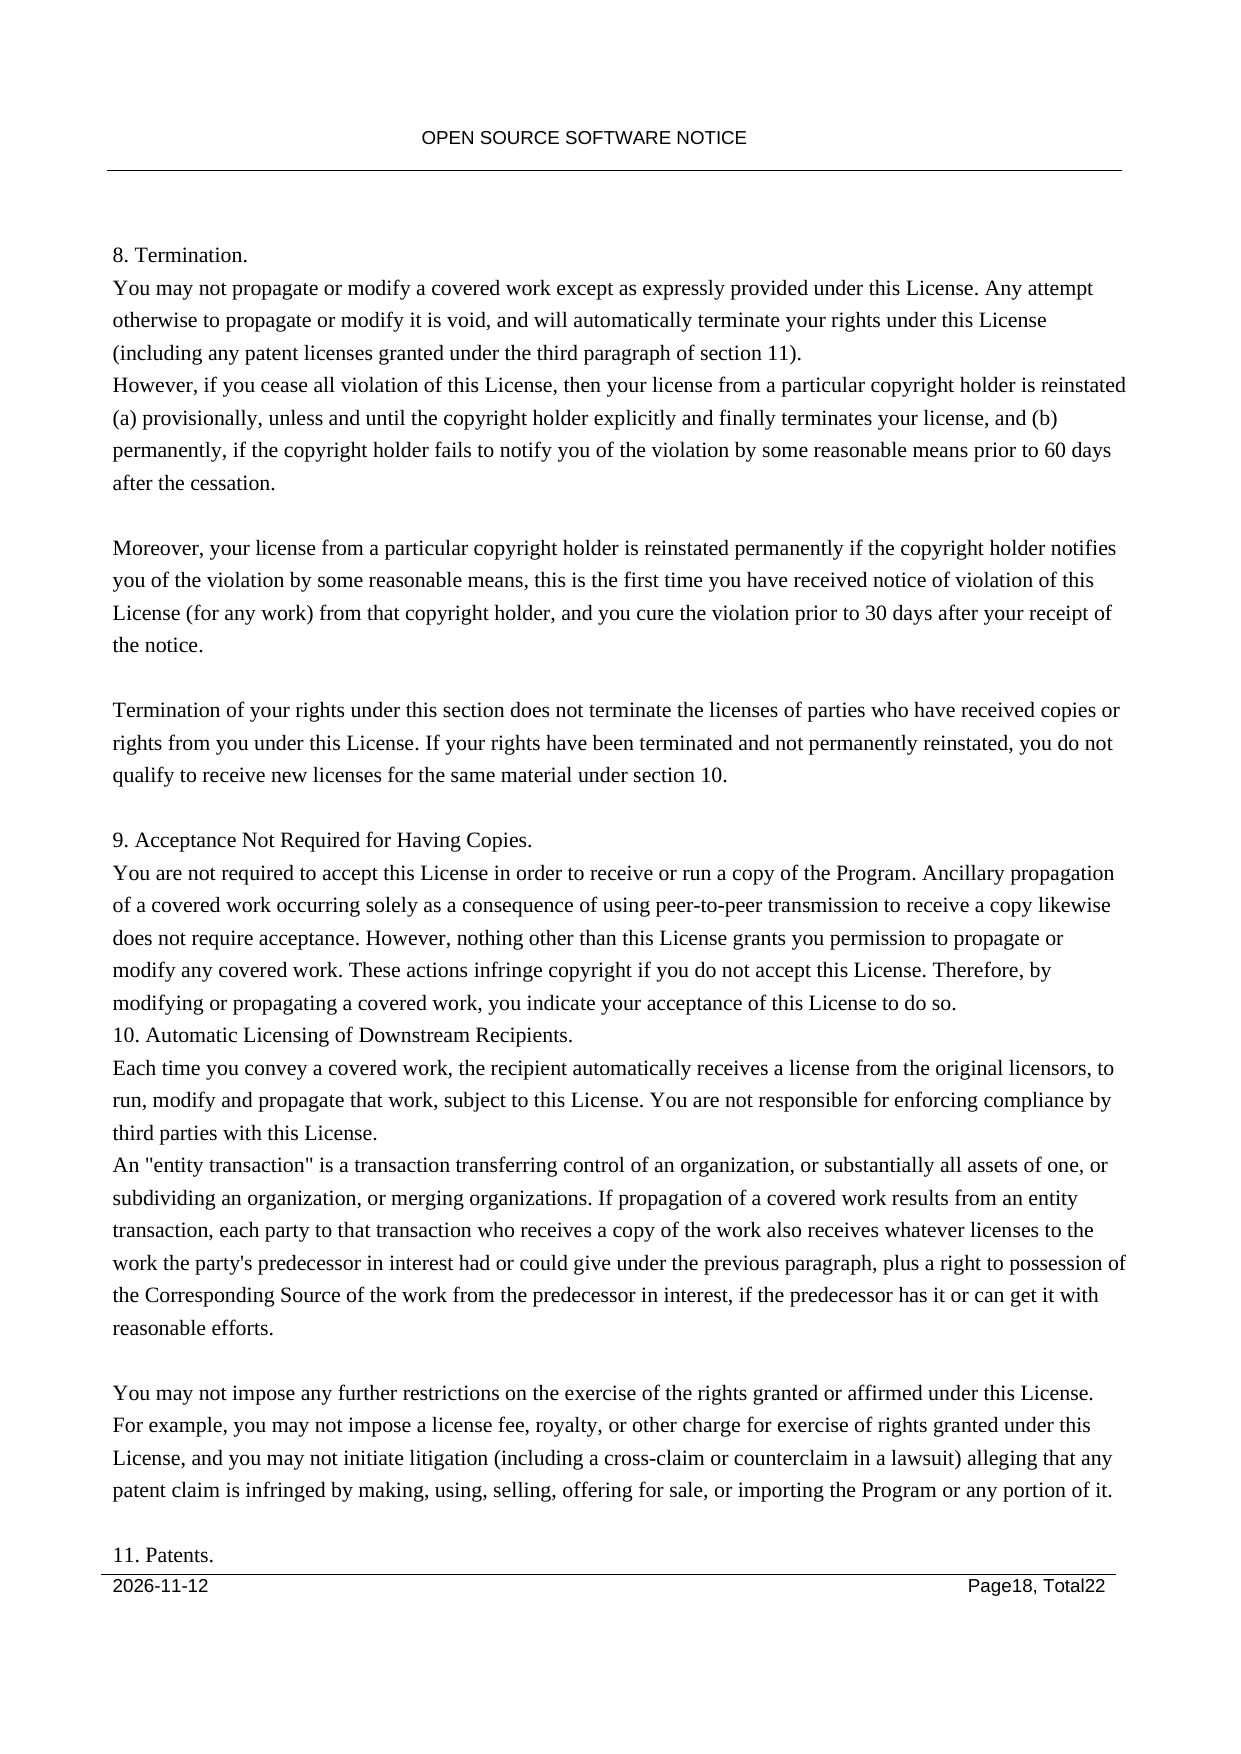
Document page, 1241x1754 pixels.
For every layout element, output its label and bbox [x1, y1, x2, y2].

text [112, 206, 1128, 1571]
